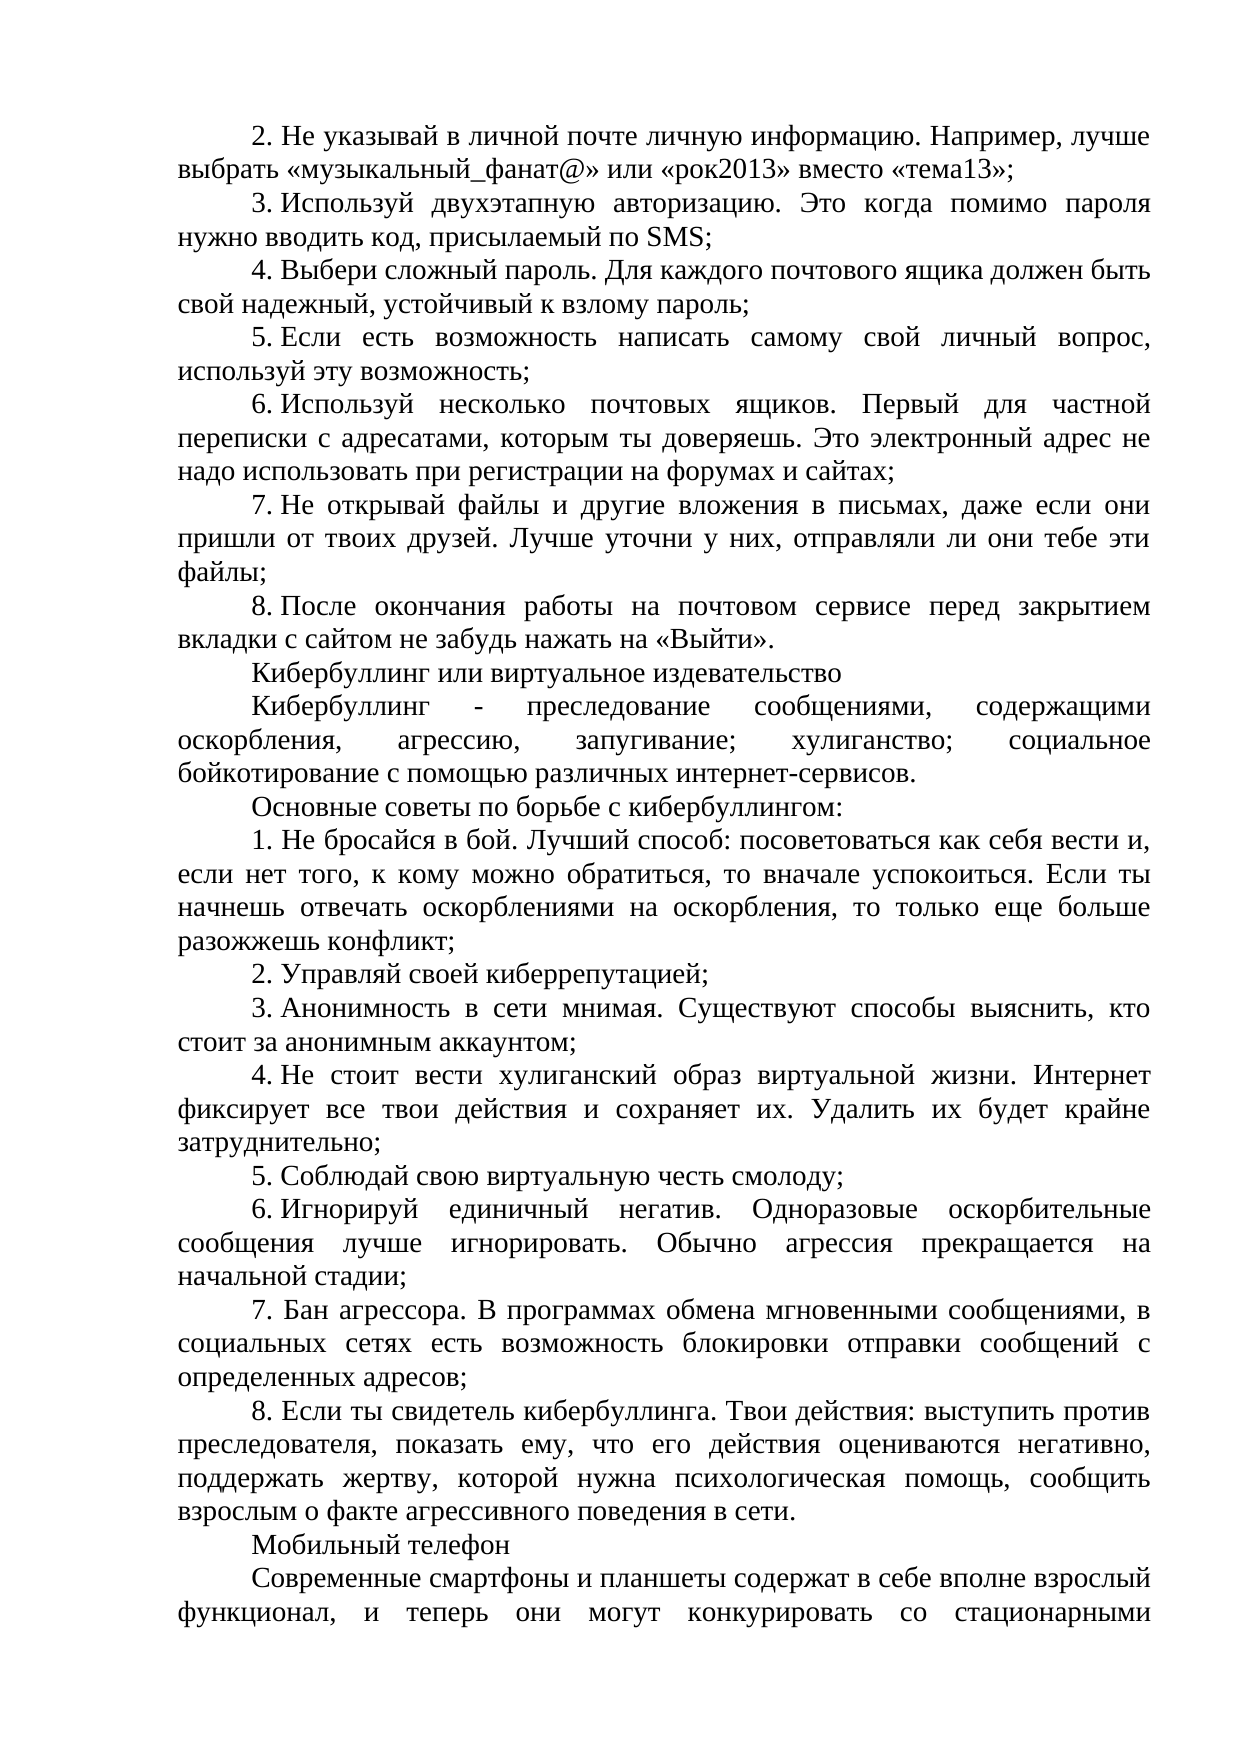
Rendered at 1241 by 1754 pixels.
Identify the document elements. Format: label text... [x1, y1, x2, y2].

text 2. Не указывай в личной почте личную информацию. Например, лучше выбрать «музыкальный_фанат@» или «рок2013» вместо «тема13»; [177, 118, 1152, 185]
text 2. Управляй своей киберрепутацией; [177, 957, 1152, 990]
text Основные советы по борьбе с кибербуллингом: [177, 789, 1152, 822]
text 7. Бан агрессора. В программах обмена мгновенными сообщениями, в социальных сетях есть возможность блокировки отправки сообщений с определенных адресов; [177, 1292, 1152, 1393]
text 5. Если есть возможность написать самому свой личный вопрос, используй эту возможность; [177, 319, 1152, 386]
text 1. Не бросайся в бой. Лучший способ: посоветоваться как себя вести и, если нет того, к кому можно обратиться, то вначале успокоиться. Если ты начнешь отвечать оскорблениями на оскорбления, то только еще больше разожжешь конфликт; [177, 822, 1152, 957]
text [177, 1560, 1152, 1627]
text 8. После окончания работы на почтовом сервисе перед закрытием вкладки с сайтом не забудь нажать на «Выйти». [177, 588, 1152, 655]
text 5. Соблюдай свою виртуальную честь смолоду; [177, 1158, 1152, 1191]
text Кибербуллинг - преследование сообщениями, содержащими оскорбления, агрессию, запугивание; хулиганство; социальное бойкотирование с помощью различных интернет-сервисов. [177, 688, 1152, 789]
text Кибербуллинг или виртуальное издевательство [177, 655, 1152, 688]
text 4. Не стоит вести хулиганский образ виртуальной жизни. Интернет фиксирует все твои действия и сохраняет их. Удалить их будет крайне затруднительно; [177, 1057, 1152, 1158]
text 3. Используй двухэтапную авторизацию. Это когда помимо пароля нужно вводить код, присылаемый по SMS; [177, 185, 1152, 252]
text 6. Игнорируй единичный негатив. Одноразовые оскорбительные сообщения лучше игнорировать. Обычно агрессия прекращается на начальной стадии; [177, 1191, 1152, 1292]
text 3. Анонимность в сети мнимая. Существуют способы выяснить, кто стоит за анонимным аккаунтом; [177, 990, 1152, 1057]
text 8. Если ты свидетель кибербуллинга. Твои действия: выступить против преследователя, показать ему, что его действия оцениваются негативно, поддержать жертву, которой нужна психологическая помощь, сообщить взрослым о факте агрессивного поведения в сети. [177, 1393, 1152, 1527]
text 4. Выбери сложный пароль. Для каждого почтового ящика должен быть свой надежный, устойчивый к взлому пароль; [177, 252, 1152, 319]
text Мобильный телефон [177, 1527, 1152, 1560]
text 6. Используй несколько почтовых ящиков. Первый для частной переписки с адресатами, которым ты доверяешь. Это электронный адрес не надо использовать при регистрации на форумах и сайтах; [177, 386, 1152, 487]
text 7. Не открывай файлы и другие вложения в письмах, даже если они пришли от твоих друзей. Лучше уточни у них, отправляли ли они тебе эти файлы; [177, 487, 1152, 588]
